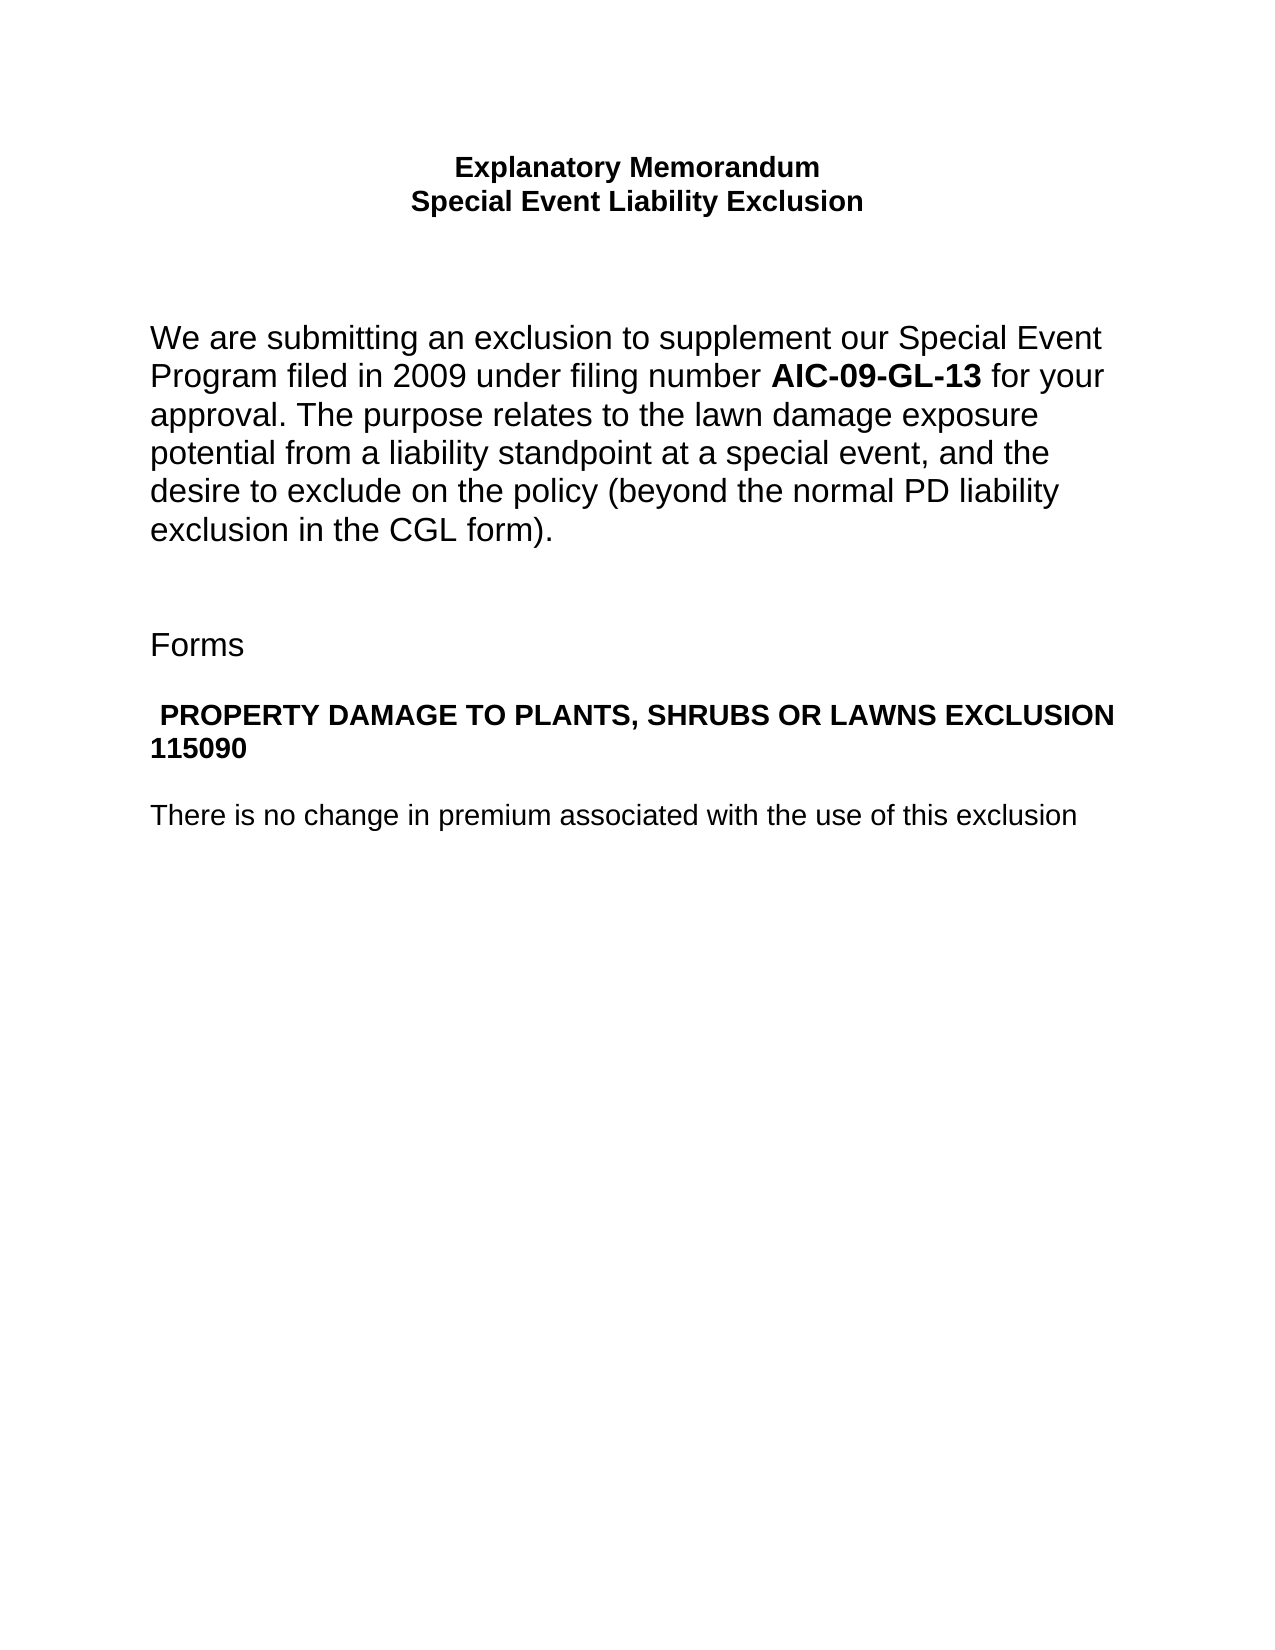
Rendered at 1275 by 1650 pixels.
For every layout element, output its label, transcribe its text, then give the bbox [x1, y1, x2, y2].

text PROPERTY DAMAGE TO PLANTS, SHRUBS OR LAWNS EXCLUSION [150, 698, 1125, 731]
text 115090 [150, 731, 1125, 765]
text Special Event Liability Exclusion [150, 183, 1125, 217]
text Forms [150, 625, 1125, 664]
text Explanatory Memorandum [150, 150, 1125, 183]
text There is no change in premium associated with the use of this exclusion [150, 798, 1125, 832]
text We are submitting an exclusion to supplement our Special Event Program filed in 2009 under filing number AIC-09-GL-13 for your approval. The purpose relates to the lawn damage exposure potential from a liability standpoint at a special event, and the desire to exclude on the policy (beyond the normal PD liability exclusion in the CGL form). [150, 318, 1125, 548]
